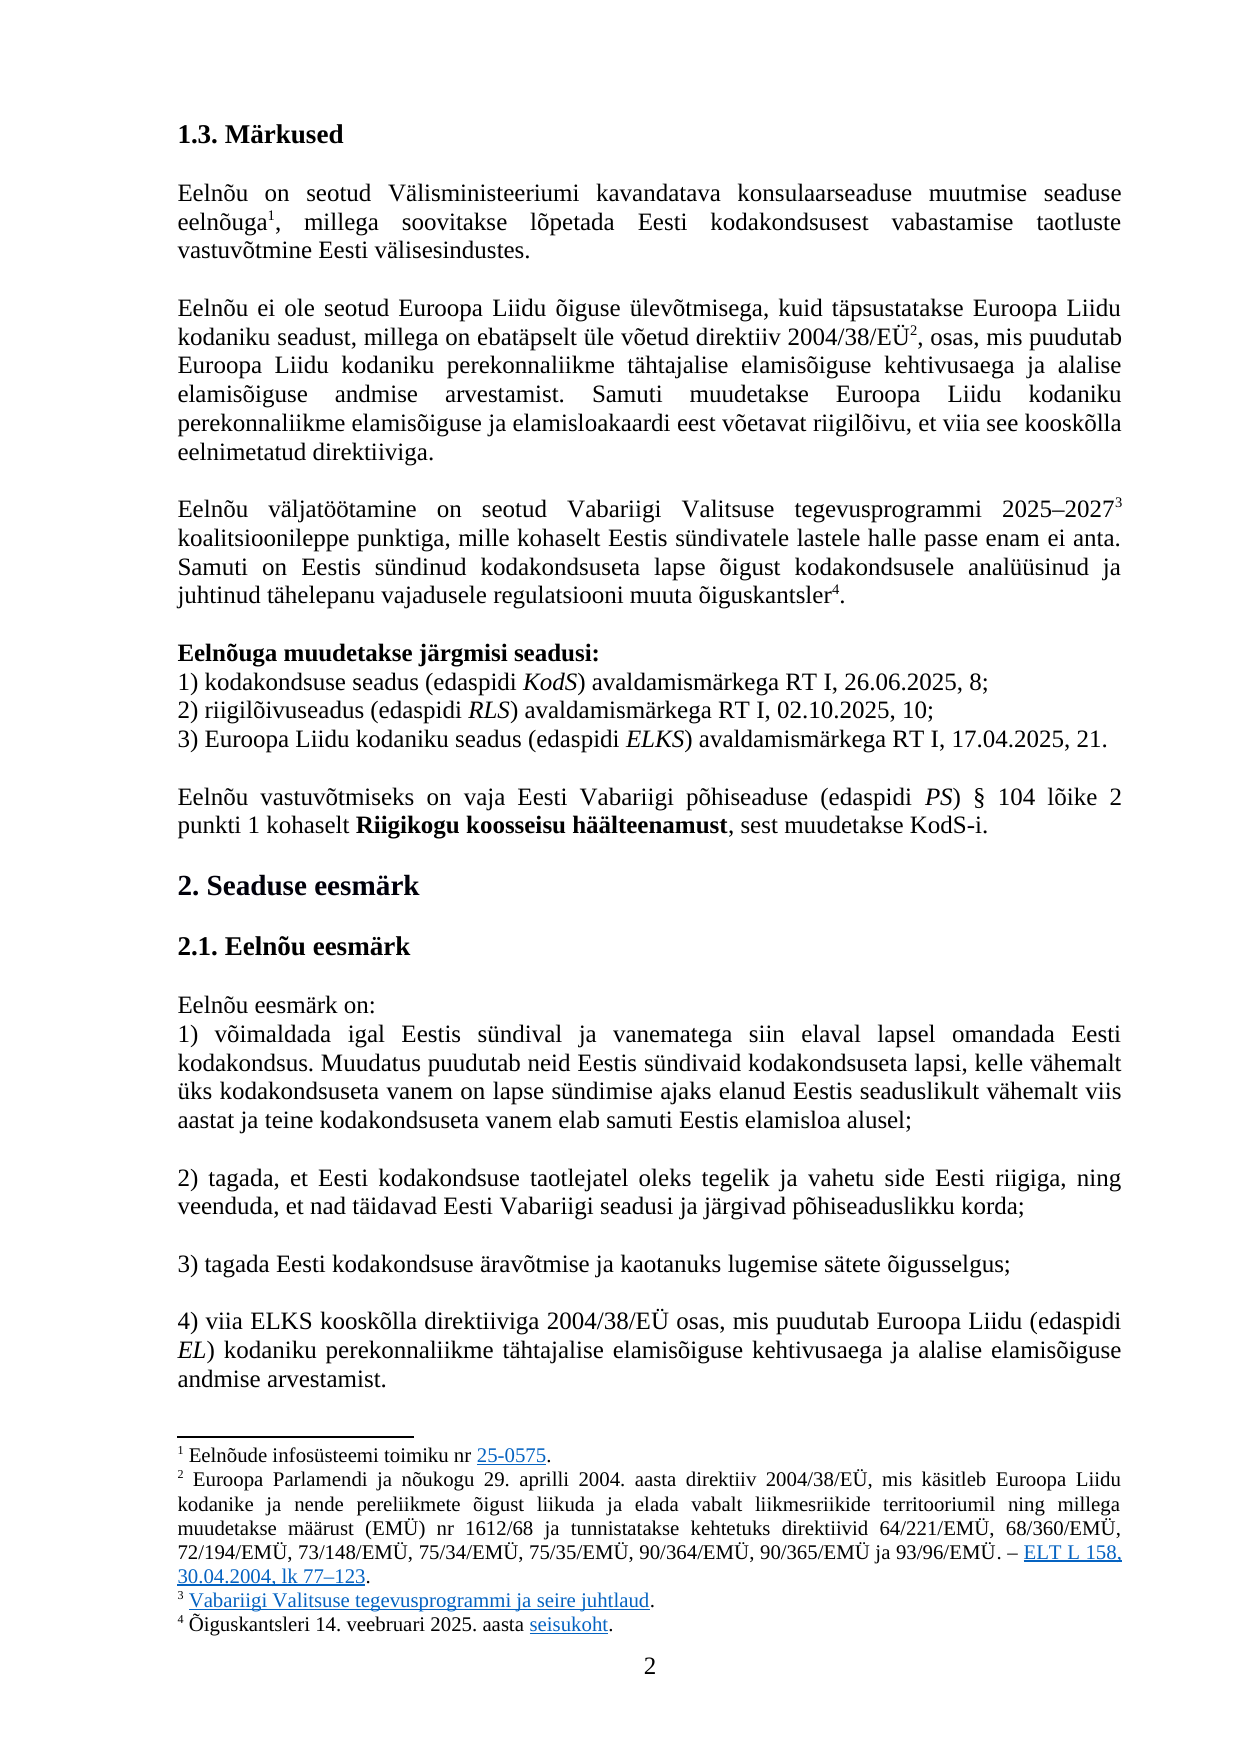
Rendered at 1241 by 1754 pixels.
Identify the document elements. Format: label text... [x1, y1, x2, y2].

text Eelnõuga muudetakse järgmisi seadusi: [177, 638, 1122, 667]
text 1.3. Märkused [177, 118, 1122, 149]
text 1) võimaldada igal Eestis sündival ja vanematega siin elaval lapsel omandada Eesti kodakondsus. Muudatus puudutab neid Eestis sündivaid kodakondsuseta lapsi, kelle vähemalt üks kodakondsuseta vanem on lapse sündimise ajaks elanud Eestis seaduslikult vähemalt viis aastat ja teine kodakondsuseta vanem elab samuti Eestis elamisloa alusel; [177, 1019, 1122, 1134]
text Eelnõu väljatöötamine on seotud Vabariigi Valitsuse tegevusprogrammi 2025–2027 koalitsioonileppe punktiga, mille kohaselt Eestis sündivatele lastele halle passe enam ei anta. Samuti on Eestis sündinud kodakondsuseta lapse õigust kodakondsusele analüüsinud ja juhtinud tähelepanu vajadusele regulatsiooni muuta õiguskantsler. [177, 494, 1122, 609]
text 1) kodakondsuse seadus (edaspidi KodS) avaldamismärkega RT I, 26.06.2025, 8; [177, 667, 1122, 696]
text 3) tagada Eesti kodakondsuse äravõtmise ja kaotanuks lugemise sätete õigusselgus; [177, 1249, 1122, 1278]
text Eelnõu ei ole seotud Euroopa Liidu õiguse ülevõtmisega, kuid täpsustatakse Euroopa Liidu kodaniku seadust, millega on ebatäpselt üle võetud direktiiv 2004/38/EÜ, osas, mis puudutab Euroopa Liidu kodaniku perekonnaliikme tähtajalise elamisõiguse kehtivusaega ja alalise elamisõiguse andmise arvestamist. Samuti muudetakse Euroopa Liidu kodaniku perekonnaliikme elamisõiguse ja elamisloakaardi eest võetavat riigilõivu, et viia see kooskõlla eelnimetatud direktiiviga. [177, 293, 1122, 466]
text 2. Seaduse eesmärk [177, 868, 1122, 902]
text 3) Euroopa Liidu kodaniku seadus (edaspidi ELKS) avaldamismärkega RT I, 17.04.2025, 21. [177, 724, 1122, 753]
text 4) viia ELKS kooskõlla direktiiviga 2004/38/EÜ osas, mis puudutab Euroopa Liidu (edaspidi EL) kodaniku perekonnaliikme tähtajalise elamisõiguse kehtivusaega ja alalise elamisõiguse andmise arvestamist. [177, 1306, 1122, 1393]
text 2) riigilõivuseadus (edaspidi RLS) avaldamismärkega RT I, 02.10.2025, 10; [177, 696, 1122, 724]
text Eelnõu eesmärk on: [177, 990, 1122, 1019]
text 2) tagada, et Eesti kodakondsuse taotlejatel oleks tegelik ja vahetu side Eesti riigiga, ning veenduda, et nad täidavad Eesti Vabariigi seadusi ja järgivad põhiseaduslikku korda; [177, 1163, 1122, 1220]
text 2.1. Eelnõu eesmärk [177, 930, 1122, 961]
text Eelnõu on seotud Välisministeeriumi kavandatava konsulaarseaduse muutmise seaduse eelnõuga, millega soovitakse lõpetada Eesti kodakondsusest vabastamise taotluste vastuvõtmine Eesti välisesindustes. [177, 178, 1122, 264]
text Eelnõu vastuvõtmiseks on vaja Eesti Vabariigi põhiseaduse (edaspidi PS) § 104 lõike 2 punkti 1 kohaselt Riigikogu koosseisu häälteenamust, sest muudetakse KodS-i. [177, 782, 1122, 839]
